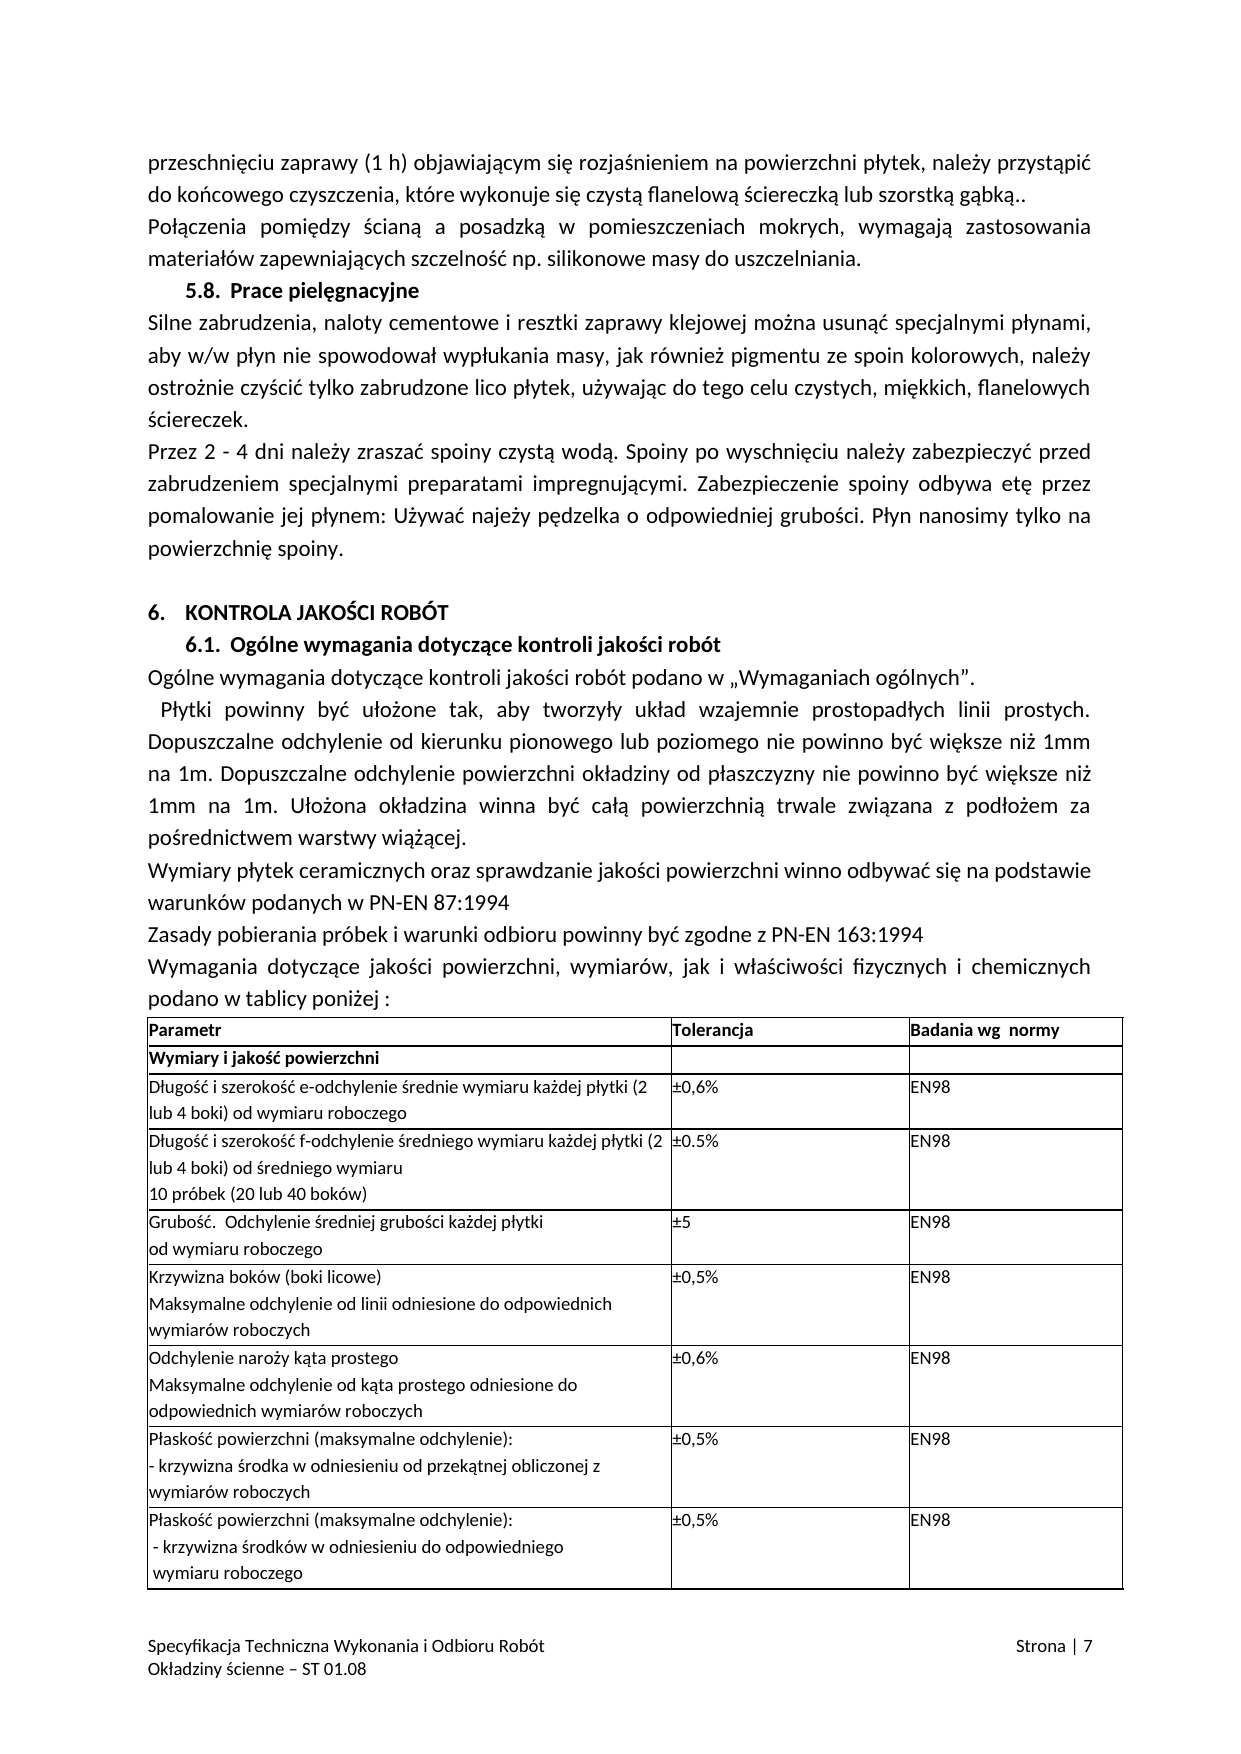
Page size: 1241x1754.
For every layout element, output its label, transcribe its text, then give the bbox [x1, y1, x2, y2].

table_cell EN98 [910, 1130, 1122, 1209]
table_cell ±0,5% [672, 1265, 909, 1345]
text Silne zabrudzenia, naloty cementowe i resztki zaprawy klejowej można usunąć specjalnymi płynami, aby w/w płyn nie spowodował wypłukania masy, jak również pigmentu ze spoin kolorowych, należy ostrożnie czyścić tylko zabrudzone lico płytek, używając do tego celu czystych, miękkich, flanelowych ściereczek. [148, 308, 1093, 433]
table_cell Wymiary i jakość powierzchni [148, 1046, 671, 1073]
table_cell Odchylenie naroży kąta prostego Maksymalne odchylenie od kąta prostego odniesione do odpowiednich wymiarów roboczych [148, 1346, 671, 1426]
table_cell EN98 [910, 1265, 1122, 1345]
table_cell EN98 [910, 1508, 1122, 1588]
table_header Badania wg normy [910, 1018, 1122, 1045]
list Ogólne wymagania dotyczące kontroli jakości robót [185, 630, 1093, 658]
text Ogólne wymagania dotyczące kontroli jakości robót podano w „Wymaganiach ogólnych”. [148, 663, 1093, 691]
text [148, 148, 1093, 208]
table_cell Długość i szerokość f-odchylenie średniego wymiaru każdej płytki (2 lub 4 boki) od średniego wymiaru 10 próbek (20 lub 40 boków) [148, 1129, 671, 1209]
table_cell [672, 1047, 909, 1073]
table_cell ±0,6% [672, 1346, 909, 1426]
table_cell Płaskość powierzchni (maksymalne odchylenie): - krzywizna środka w odniesieniu od przekątnej obliczonej z wymiarów roboczych [148, 1427, 671, 1507]
text Połączenia pomiędzy ścianą a posadzką w pomieszczeniach mokrych, wymagają zastosowania materiałów zapewniających szczelność np. silikonowe masy do uszczelniania. [148, 212, 1093, 272]
text Płytki powinny być ułożone tak, aby tworzyły układ wzajemnie prostopadłych linii prostych. Dopuszczalne odchylenie od kierunku pionowego lub poziomego nie powinno być większe niż 1mm na 1m. Dopuszczalne odchylenie powierzchni okładziny od płaszczyzny nie powinno być większe niż 1mm na 1m. Ułożona okładzina winna być całą powierzchnią trwale związana z podłożem za pośrednictwem warstwy wiążącej. [148, 695, 1093, 852]
list Prace pielęgnacyjne [185, 276, 1093, 304]
table_cell ±0,5% [672, 1508, 909, 1588]
table_cell EN98 [910, 1075, 1122, 1128]
table_cell EN98 [910, 1211, 1122, 1264]
table_cell Płaskość powierzchni (maksymalne odchylenie): - krzywizna środków w odniesieniu do odpowiedniego wymiaru roboczego [148, 1508, 671, 1588]
table_cell [910, 1047, 1122, 1073]
table_header Tolerancja [672, 1018, 909, 1045]
table_header Parametr [148, 1018, 671, 1045]
text Wymagania dotyczące jakości powierzchni, wymiarów, jak i właściwości fizycznych i chemicznych podano w tablicy poniżej : [148, 952, 1093, 1012]
table_cell EN98 [910, 1427, 1122, 1507]
table_cell ±0.5% [672, 1130, 909, 1209]
text Wymiary płytek ceramicznych oraz sprawdzanie jakości powierzchni winno odbywać się na podstawie warunków podanych w PN-EN 87:1994 [148, 856, 1093, 916]
table_cell Długość i szerokość e-odchylenie średnie wymiaru każdej płytki (2 lub 4 boki) od wymiaru roboczego [148, 1074, 671, 1128]
text Przez 2 - 4 dni należy zraszać spoiny czystą wodą. Spoiny po wyschnięciu należy zabezpieczyć przed zabrudzeniem specjalnymi preparatami impregnującymi. Zabezpieczenie spoiny odbywa etę przez pomalowanie jej płynem: Używać najeży pędzelka o odpowiedniej grubości. Płyn nanosimy tylko na powierzchnię spoiny. [148, 437, 1093, 562]
table_cell ±0,6% [672, 1075, 909, 1128]
table_cell EN98 [910, 1346, 1122, 1426]
text Zasady pobierania próbek i warunki odbioru powinny być zgodne z PN-EN 163:1994 [148, 920, 1093, 948]
list KONTROLA JAKOŚCI ROBÓT [148, 598, 1093, 626]
table_cell Krzywizna boków (boki licowe) Maksymalne odchylenie od linii odniesione do odpowiednich wymiarów roboczych [148, 1265, 671, 1345]
table_cell ±5 [672, 1211, 909, 1264]
table_cell Grubość. Odchylenie średniej grubości każdej płytki od wymiaru roboczego [148, 1210, 671, 1264]
table_cell ±0,5% [672, 1427, 909, 1507]
